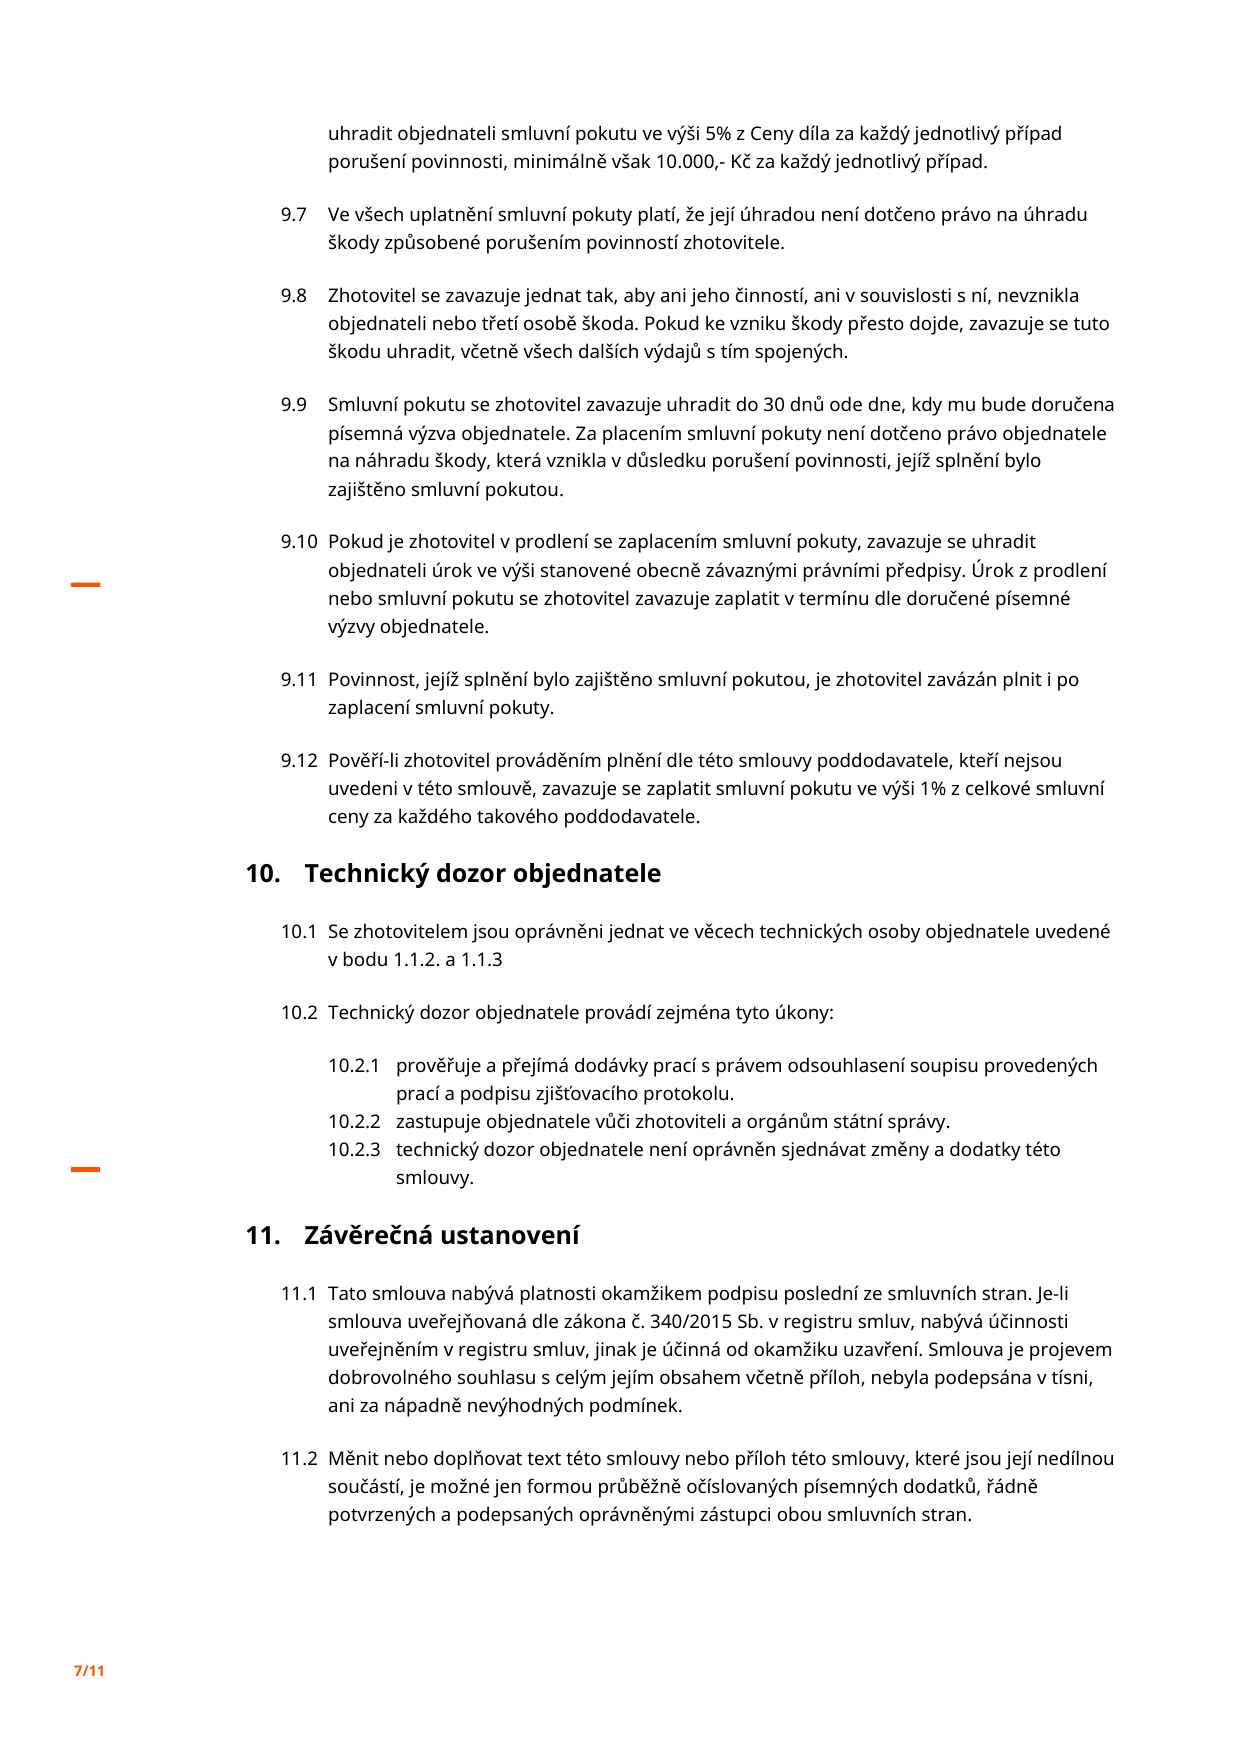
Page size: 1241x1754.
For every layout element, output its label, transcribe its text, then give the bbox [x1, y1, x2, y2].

list Povinnost, jejíž splnění bylo zajištěno smluvní pokutou, je zhotovitel zavázán plnit i po zaplacení smluvní pokuty. [281, 666, 1122, 719]
list Měnit nebo doplňovat text této smlouvy nebo příloh této smlouvy, které jsou její nedílnou součástí, je možné jen formou průběžně očíslovaných písemných dodatků, řádně potvrzených a podepsaných oprávněnými zástupci obou smluvních stran. [281, 1445, 1122, 1527]
list Technický dozor objednatele [245, 856, 1122, 890]
list Smluvní pokutu se zhotovitel zavazuje uhradit do 30 dnů ode dne, kdy mu bude doručena písemná výzva objednatele. Za placením smluvní pokuty není dotčeno právo objednatele na náhradu škody, která vznikla v důsledku porušení povinnosti, jejíž splnění bylo zajištěno smluvní pokutou. [281, 392, 1122, 501]
list Pokud je zhotovitel v prodlení se zaplacením smluvní pokuty, zavazuje se uhradit objednateli úrok ve výši stanovené obecně závaznými právními předpisy. Úrok z prodlení nebo smluvní pokutu se zhotovitel zavazuje zaplatit v termínu dle doručené písemné výzvy objednatele. [281, 529, 1122, 638]
list Ve všech uplatnění smluvní pokuty platí, že její úhradou není dotčeno právo na úhradu škody způsobené porušením povinností zhotovitele. [281, 202, 1122, 255]
list technický dozor objednatele není oprávněn sjednávat změny a dodatky této smlouvy. [328, 1137, 1122, 1190]
list Pověří-li zhotovitel prováděním plnění dle této smlouvy poddodavatele, kteří nejsou uvedeni v této smlouvě, zavazuje se zaplatit smluvní pokutu ve výši 1% z celkové smluvní ceny za každého takového poddodavatele. [281, 747, 1122, 828]
list Technický dozor objednatele provádí zejména tyto úkony: [281, 999, 1122, 1025]
list prověřuje a přejímá dodávky prací s právem odsouhlasení soupisu provedených prací a podpisu zjišťovacího protokolu. [328, 1052, 1122, 1106]
list Zhotovitel se zavazuje jednat tak, aby ani jeho činností, ani v souvislosti s ní, nevznikla objednateli nebo třetí osobě škoda. Pokud ke vzniku škody přesto dojde, zavazuje se tuto škodu uhradit, včetně všech dalších výdajů s tím spojených. [281, 283, 1122, 364]
list Závěrečná ustanovení [245, 1218, 1122, 1252]
list Se zhotovitelem jsou oprávněni jednat ve věcech technických osoby objednatele uvedené v bodu 1.1.2. a 1.1.3 [281, 918, 1122, 972]
list zastupuje objednatele vůči zhotoviteli a orgánům státní správy. [328, 1108, 1122, 1134]
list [281, 121, 1122, 174]
list Tato smlouva nabývá platnosti okamžikem podpisu poslední ze smluvních stran. Je-li smlouva uveřejňovaná dle zákona č. 340/2015 Sb. v registru smluv, nabývá účinnosti uveřejněním v registru smluv, jinak je účinná od okamžiku uzavření. Smlouva je projevem dobrovolného souhlasu s celým jejím obsahem včetně příloh, nebyla podepsána v tísni, ani za nápadně nevýhodných podmínek. [281, 1280, 1122, 1418]
